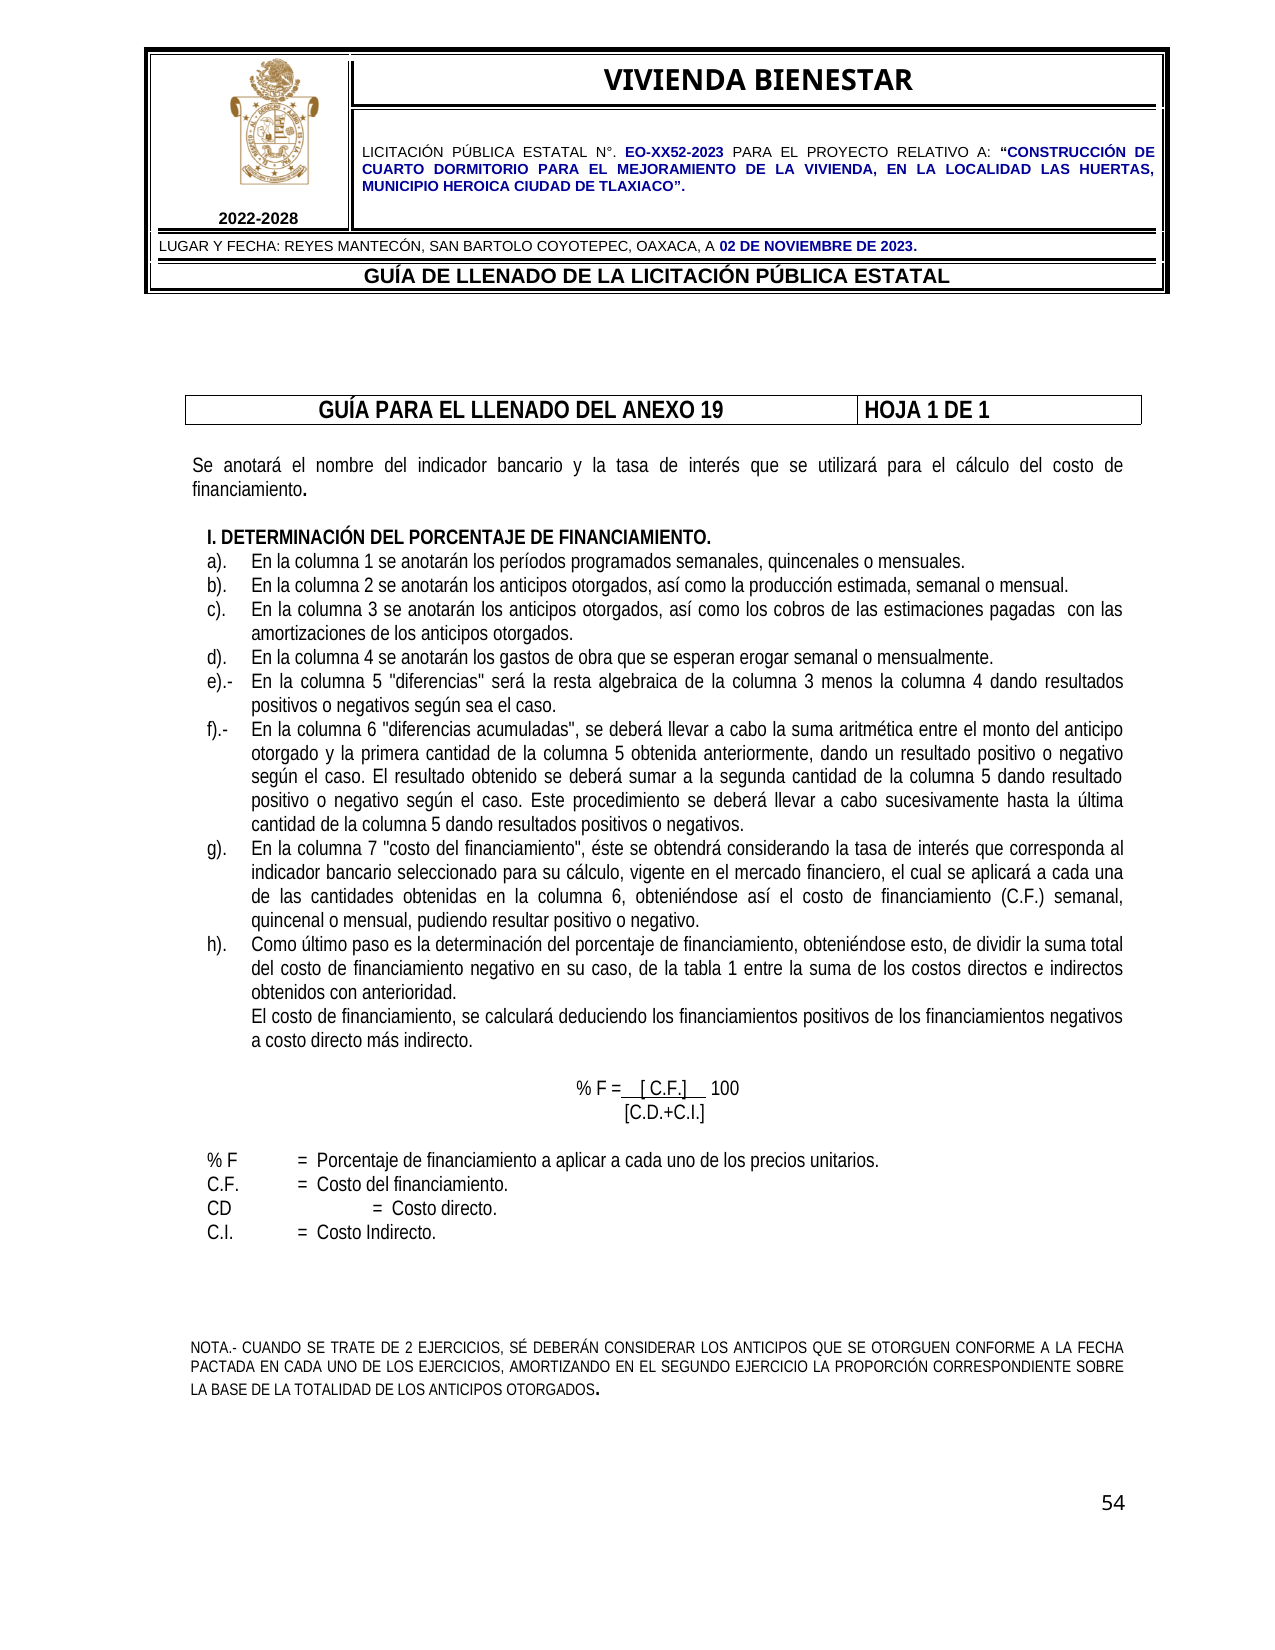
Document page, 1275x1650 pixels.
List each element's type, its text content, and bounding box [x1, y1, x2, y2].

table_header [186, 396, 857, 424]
text d). En la columna 4 se anotarán los gastos de obra que se esperan erogar semanal o mensualmente. [207, 644, 1125, 668]
text C.F. = Costo del financiamiento. [207, 1172, 1125, 1196]
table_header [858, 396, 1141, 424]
text a). En la columna 1 se anotarán los períodos programados semanales, quincenales o mensuales. [207, 549, 1125, 573]
text El costo de financiamiento, se calculará deduciendo los financiamientos positivos de los financiamientos negativos a costo directo más indirecto. [207, 1004, 1125, 1052]
text NOTA.- CUANDO SE TRATE DE 2 EJERCICIOS, SÉ DEBERÁN CONSIDERAR LOS ANTICIPOS QUE SE OTORGUEN CONFORME A LA FECHA PACTADA EN CADA UNO DE LOS EJERCICIOS, AMORTIZANDO EN EL SEGUNDO EJERCICIO LA PROPORCIÓN CORRESPONDIENTE SOBRE LA BASE DE LA TOTALIDAD DE LOS ANTICIPOS OTORGADOS. [190, 1338, 1125, 1400]
text I. DETERMINACIÓN DEL PORCENTAJE DE FINANCIAMIENTO. [207, 525, 1125, 549]
text e).- En la columna 5 "diferencias" será la resta algebraica de la columna 3 menos la columna 4 dando resultados positivos o negativos según sea el caso. [207, 668, 1125, 716]
text % F = [ C.F.] 100 [190, 1076, 1125, 1100]
text CD = Costo directo. [207, 1196, 1125, 1219]
text b). En la columna 2 se anotarán los anticipos otorgados, así como la producción estimada, semanal o mensual. [207, 573, 1125, 597]
text C.I. = Costo Indirecto. [207, 1219, 1125, 1243]
text [C.D.+C.I.] [190, 1100, 1125, 1124]
text c). En la columna 3 se anotarán los anticipos otorgados, así como los cobros de las estimaciones pagadas con las amortizaciones de los anticipos otorgados. [207, 597, 1125, 644]
text f).- En la columna 6 "diferencias acumuladas", se deberá llevar a cabo la suma aritmética entre el monto del anticipo otorgado y la primera cantidad de la columna 5 obtenida anteriormente, dando un resultado positivo o negativo según el caso. El resultado obtenido se deberá sumar a la segunda cantidad de la columna 5 dando resultado positivo o negativo según el caso. Este procedimiento se deberá llevar a cabo sucesivamente hasta la última cantidad de la columna 5 dando resultados positivos o negativos. [207, 716, 1125, 836]
text Se anotará el nombre del indicador bancario y la tasa de interés que se utilizará para el cálculo del costo de financiamiento. [177, 453, 1125, 501]
text g). En la columna 7 "costo del financiamiento", éste se obtendrá considerando la tasa de interés que corresponda al indicador bancario seleccionado para su cálculo, vigente en el mercado financiero, el cual se aplicará a cada una de las cantidades obtenidas en la columna 6, obteniéndose así el costo de financiamiento (C.F.) semanal, quincenal o mensual, pudiendo resultar positivo o negativo. [207, 836, 1125, 932]
text % F = Porcentaje de financiamiento a aplicar a cada uno de los precios unitarios. [207, 1148, 1125, 1172]
picture [225, 55, 322, 183]
text h). Como último paso es la determinación del porcentaje de financiamiento, obteniéndose esto, de dividir la suma total del costo de financiamiento negativo en su caso, de la tabla 1 entre la suma de los costos directos e indirectos obtenidos con anterioridad. [207, 932, 1125, 1004]
